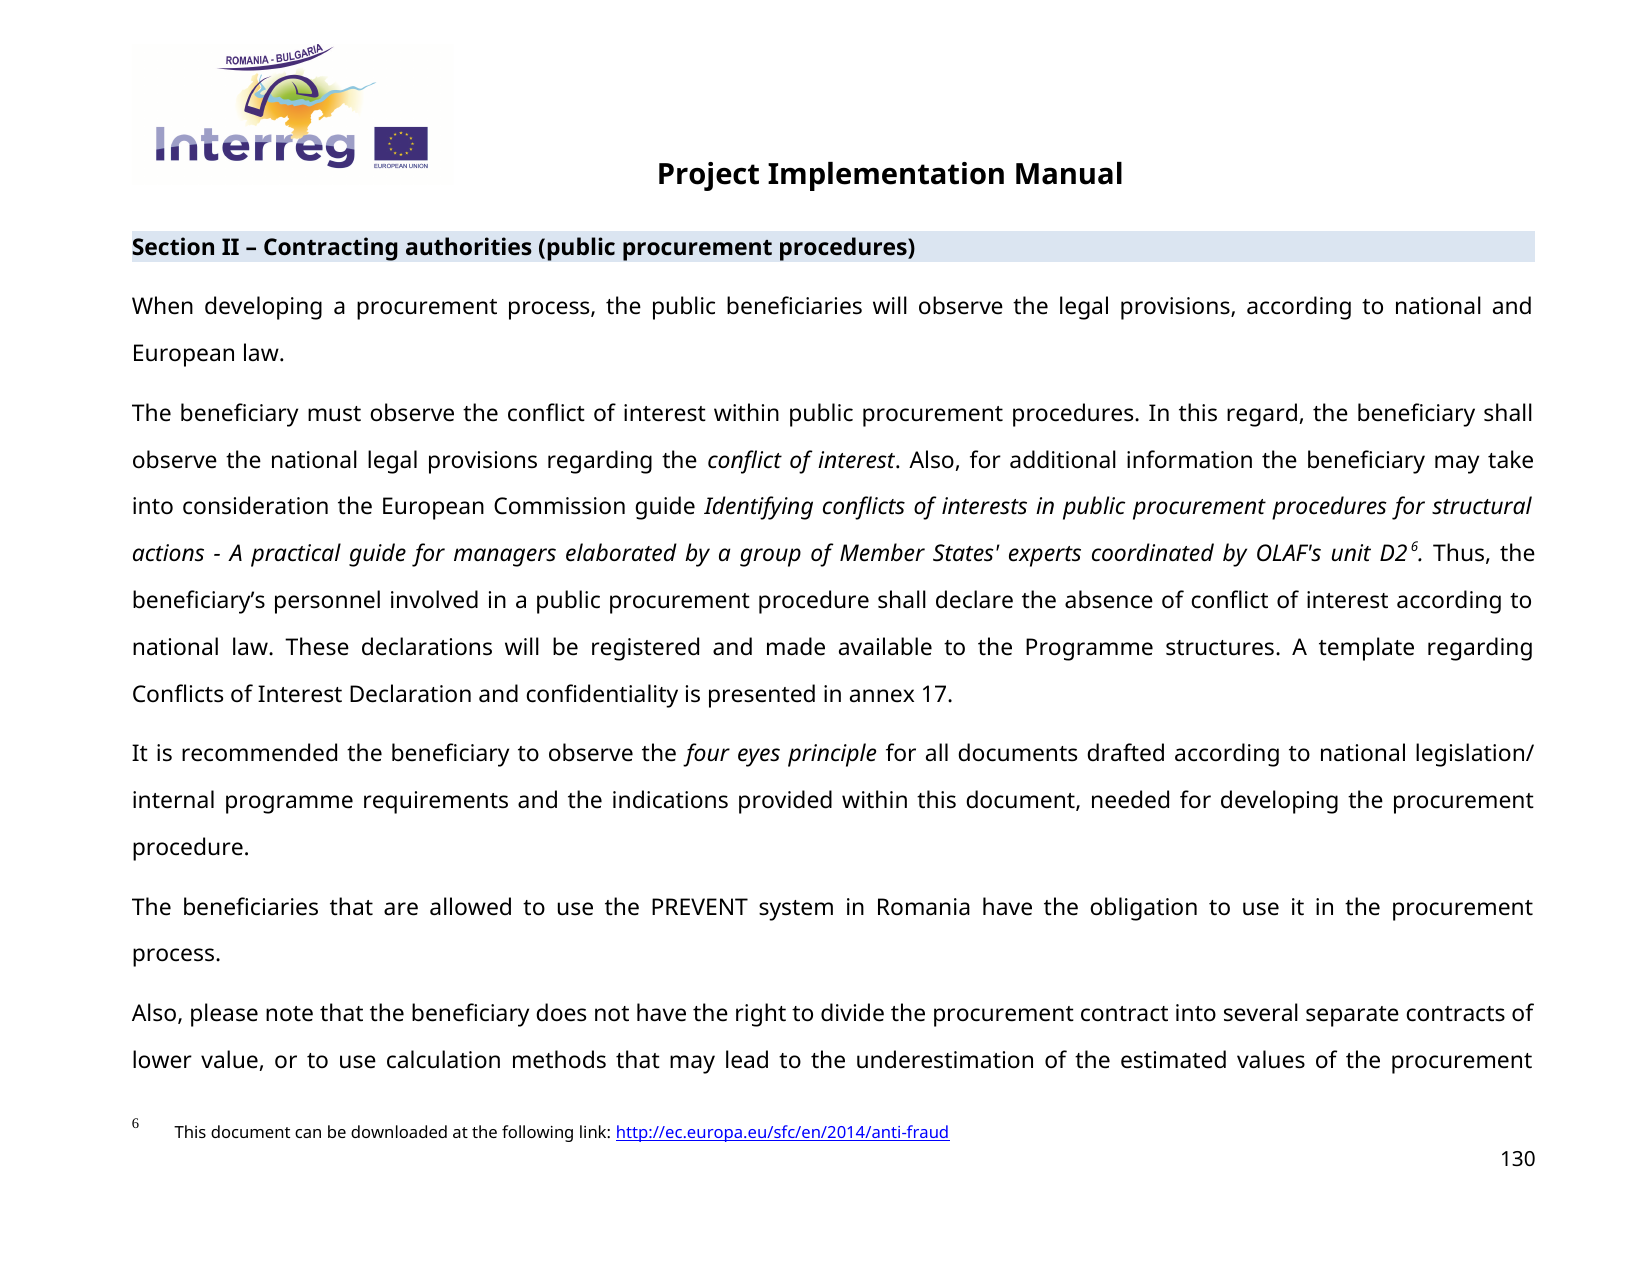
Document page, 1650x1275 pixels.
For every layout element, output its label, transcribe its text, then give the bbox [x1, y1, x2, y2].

text The beneficiaries that are allowed to use the PREVENT system in Romania have the obligation to use it in the procurement process. [132, 890, 1535, 968]
text Section II – Contracting authorities (public procurement procedures) [132, 231, 1535, 262]
text It is recommended the beneficiary to observe the four eyes principle for all documents drafted according to national legislation/ internal programme requirements and the indications provided within this document, needed for developing the procurement procedure. [132, 737, 1535, 862]
text The beneficiary must observe the conflict of interest within public procurement procedures. In this regard, the beneficiary shall observe the national legal provisions regarding the conflict of interest. Also, for additional information the beneficiary may take into consideration the European Commission guide Identifying conflicts of interests in public procurement procedures for structural actions - A practical guide for managers elaborated by a group of Member States' experts coordinated by OLAF's unit D2. Thus, the beneficiary’s personnel involved in a public procurement procedure shall declare the absence of conflict of interest according to national law. These declarations will be registered and made available to the Programme structures. A template regarding Conflicts of Interest Declaration and confidentiality is presented in annex 17. [132, 397, 1535, 709]
picture [131, 44, 454, 185]
text When developing a procurement process, the public beneficiaries will observe the legal provisions, according to national and European law. [132, 290, 1535, 368]
